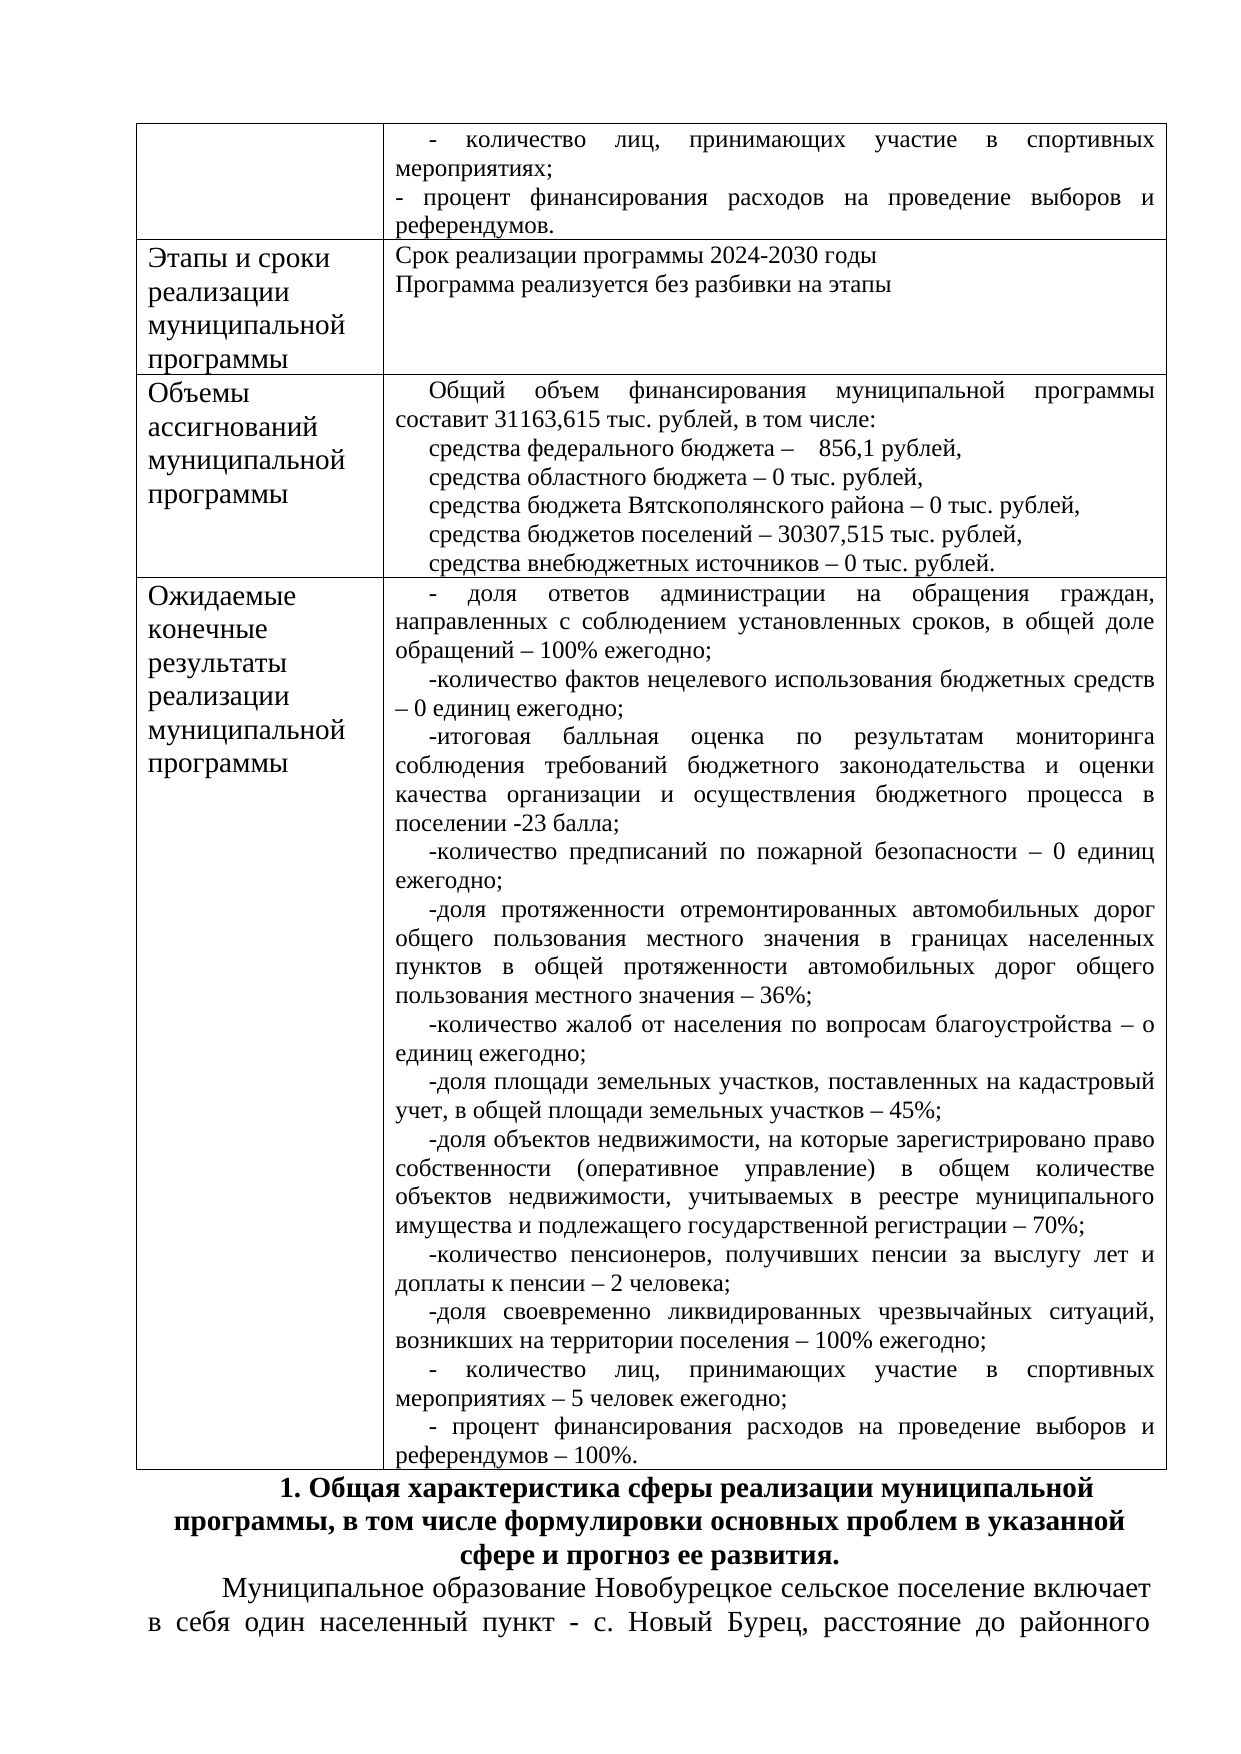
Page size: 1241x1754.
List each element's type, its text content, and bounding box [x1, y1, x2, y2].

text 1. Общая характеристика сферы реализации муниципальной программы, в том числе формулировки основных проблем в указанной сфере и прогноз ее развития. [148, 1470, 1152, 1571]
table_cell Срок реализации программы 2024-2030 годы Программа реализуется без разбивки на этапы [384, 240, 1166, 374]
table_cell Общий объем финансирования муниципальной программы составит 31163,615 тыс. рублей, в том числе: средства федерального бюджета – 856,1 рублей, средства областного бюджета – 0 тыс. рублей, средства бюджета Вятскополянского района – 0 тыс. рублей, средства бюджетов поселений – 30307,515 тыс. рублей, средства внебюджетных источников – 0 тыс. рублей. [384, 375, 1166, 577]
table_cell Ожидаемые конечные результаты реализации муниципальной программы [137, 578, 383, 1469]
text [148, 1571, 1152, 1638]
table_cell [137, 124, 383, 239]
table_cell - доля ответов администрации на обращения граждан, направленных с соблюдением установленных сроков, в общей доле обращений – 100% ежегодно; -количество фактов нецелевого использования бюджетных средств – 0 единиц ежегодно; -итоговая балльная оценка по результатам мониторинга соблюдения требований бюджетного законодательства и оценки качества организации и осуществления бюджетного процесса в поселении -23 балла; -количество предписаний по пожарной безопасности – 0 единиц ежегодно; -доля протяженности отремонтированных автомобильных дорог общего пользования местного значения в границах населенных пунктов в общей протяженности автомобильных дорог общего пользования местного значения – 36%; -количество жалоб от населения по вопросам благоустройства – о единиц ежегодно; -доля площади земельных участков, поставленных на кадастровый учет, в общей площади земельных участков – 45%; -доля объектов недвижимости, на которые зарегистрировано право собственности (оперативное управление) в общем количестве объектов недвижимости, учитываемых в реестре муниципального имущества и подлежащего государственной регистрации – 70%; -количество пенсионеров, получивших пенсии за выслугу лет и доплаты к пенсии – 2 человека; -доля своевременно ликвидированных чрезвычайных ситуаций, возникших на территории поселения – 100% ежегодно; - количество лиц, принимающих участие в спортивных мероприятиях – 5 человек ежегодно; - процент финансирования расходов на проведение выборов и референдумов – 100%. [384, 578, 1166, 1469]
table_cell Объемы ассигнований муниципальной программы [137, 375, 383, 577]
table_cell Этапы и сроки реализации муниципальной программы [137, 240, 383, 374]
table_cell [384, 124, 1166, 239]
